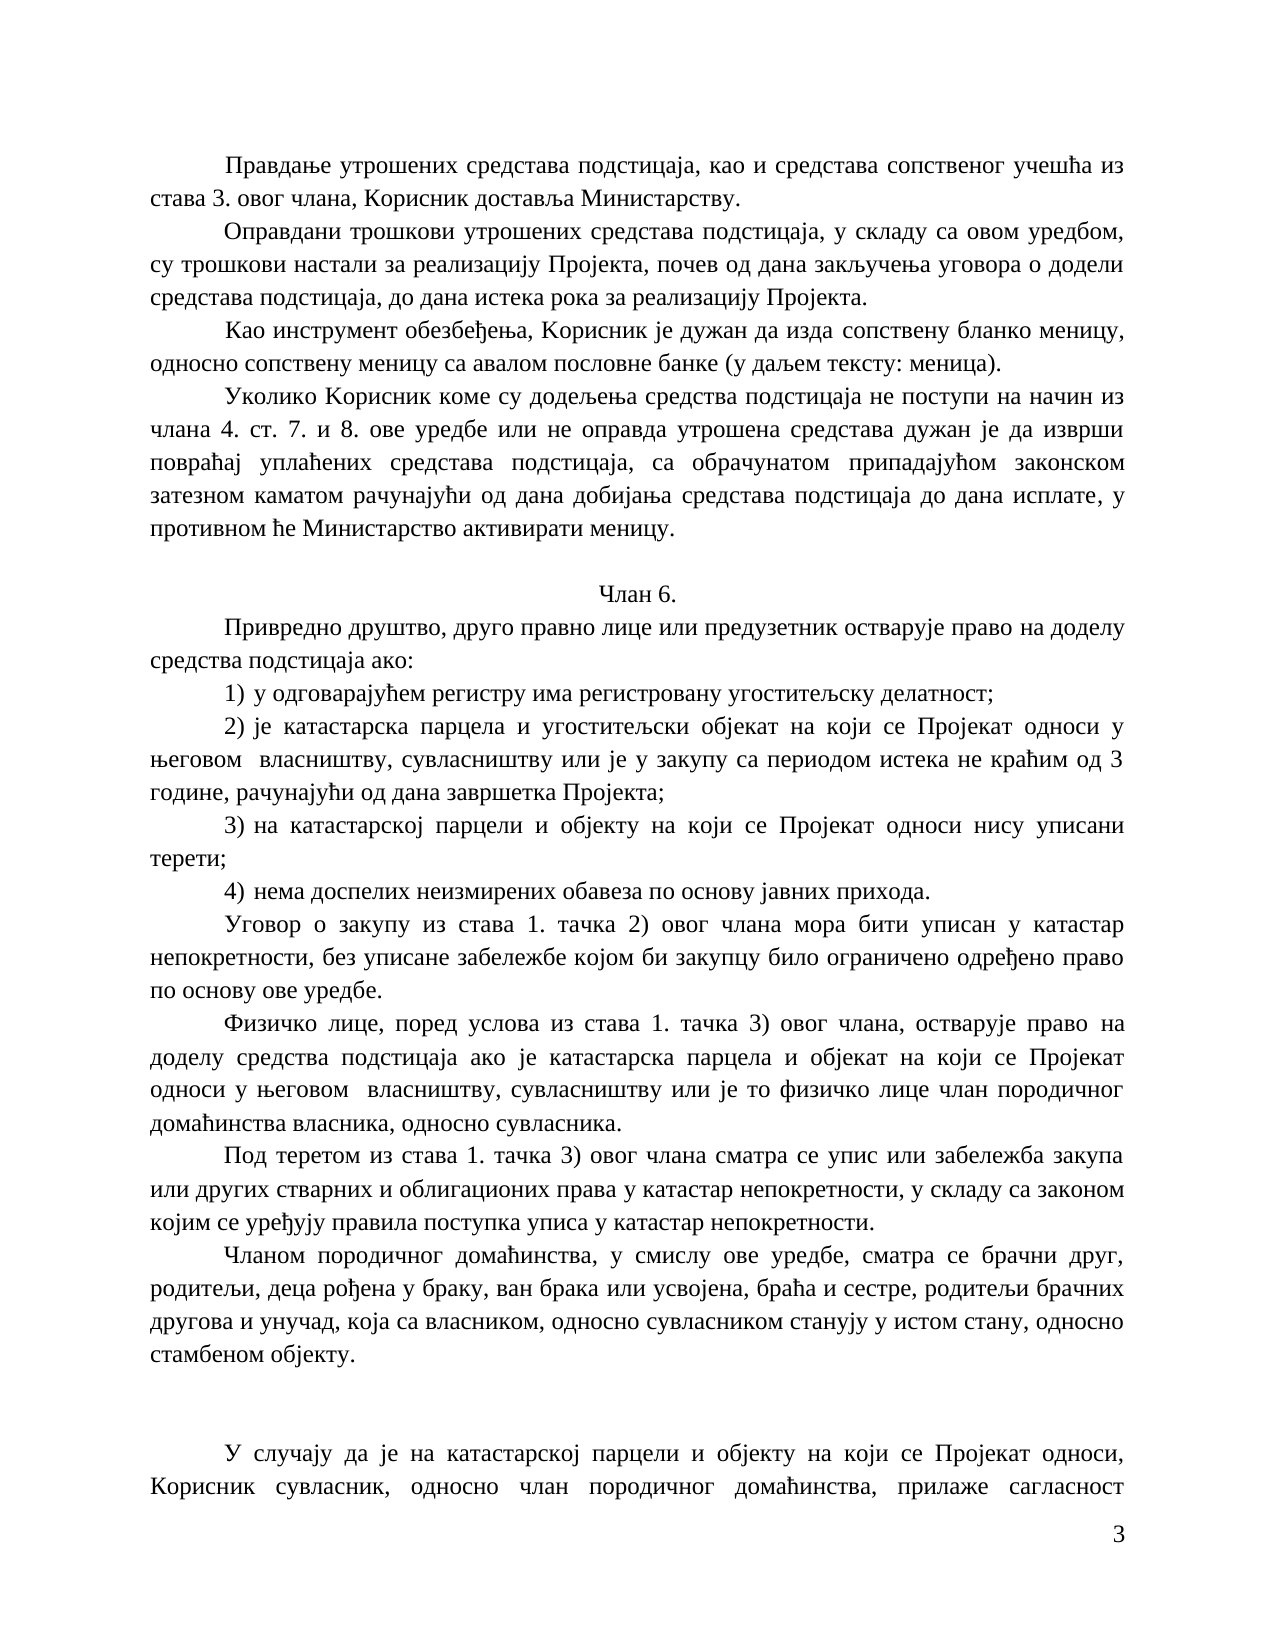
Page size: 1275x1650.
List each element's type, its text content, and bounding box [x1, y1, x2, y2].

text Под теретом из става 1. тачка 3) овог члана сматра се упис или забележба закупа или других стварних и облигационих права у катастар непокретности, у складу са законом којим се уређују правила поступка уписа у катастар непокретности. [150, 1141, 1125, 1235]
text Уговор о закупу из става 1. тачка 2) овог члана мора бити уписан у катастар непокретности, без уписане забележбе којом би закупцу било ограничено одређено право по основу ове уредбе. [150, 909, 1125, 1004]
text Oправдани трошкови утрошених средстава подстицаја, у складу са овом уредбом, су трошкови настали за реализацију Пројекта, почев од дана закључења уговора о додели средстава подстицаја, до дана истека рока за реализацију Пројекта. [150, 216, 1125, 311]
text Привредно друштво, друго правно лице или предузетник остварује право на доделу средства подстицаја ако: [150, 612, 1125, 674]
list нема доспелих неизмирених обавеза по основу јавних прихода. [150, 876, 1125, 905]
text Чланом породичног домаћинства, у смислу ове уредбе, сматра се брачни друг, родитељи, деца рођена у браку, ван брака или усвојена, браћа и сестре, родитељи брачних другова и унучад, која са власником, односно сувласником станују у истом стану, односно стамбеном објекту. [150, 1240, 1125, 1367]
list у одговарајућем регистру има регистровану угоститељску делатност; [224, 678, 1125, 707]
text Члан 6. [150, 579, 1125, 608]
text Уколико Kорисник коме су додељења средства подстицаја не поступи на начин из члана 4. ст. 7. и 8. ове уредбе или не оправда утрошена средстава дужан је да изврши повраћај уплаћених средстава подстицаја, са обрачунатом припадајућом законском затезном каматом рачунајући од дана добијања средстава подстицаја до дана исплате, у противном ће Министарство активирати меницу. [150, 381, 1125, 542]
list на катастарској парцели и објекту на који се Пројекат односи нису уписани терети; [150, 810, 1125, 872]
text Правдање утрошених средстава подстицаја, као и средстава сопственог учешћа из става 3. овог члана, Корисник доставља Министарству. [150, 150, 1125, 212]
text Физичко лице, поред услова из става 1. тачка 3) овог члана, остварује право на доделу средства подстицаја ако је катастарска парцела и објекат на који се Пројекат односи у његовом власништву, сувласништву или је то физичко лице члан породичног домаћинства власника, односно сувласника. [150, 1008, 1125, 1136]
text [150, 1438, 1125, 1499]
list je катастарскa парцелa и угоститељски објекат на који се Пројекат односи у његовом власништву, сувласништву или је у закупу са периодом истека не краћим од 3 године, рачунајући од дана завршетка Пројекта; [150, 711, 1125, 806]
text Као инструмент обезбеђења, Kорисник је дужан да изда сопствену бланко меницу, односно сопствену меницу са авалом пословне банке (у даљем тексту: меница). [150, 315, 1125, 377]
